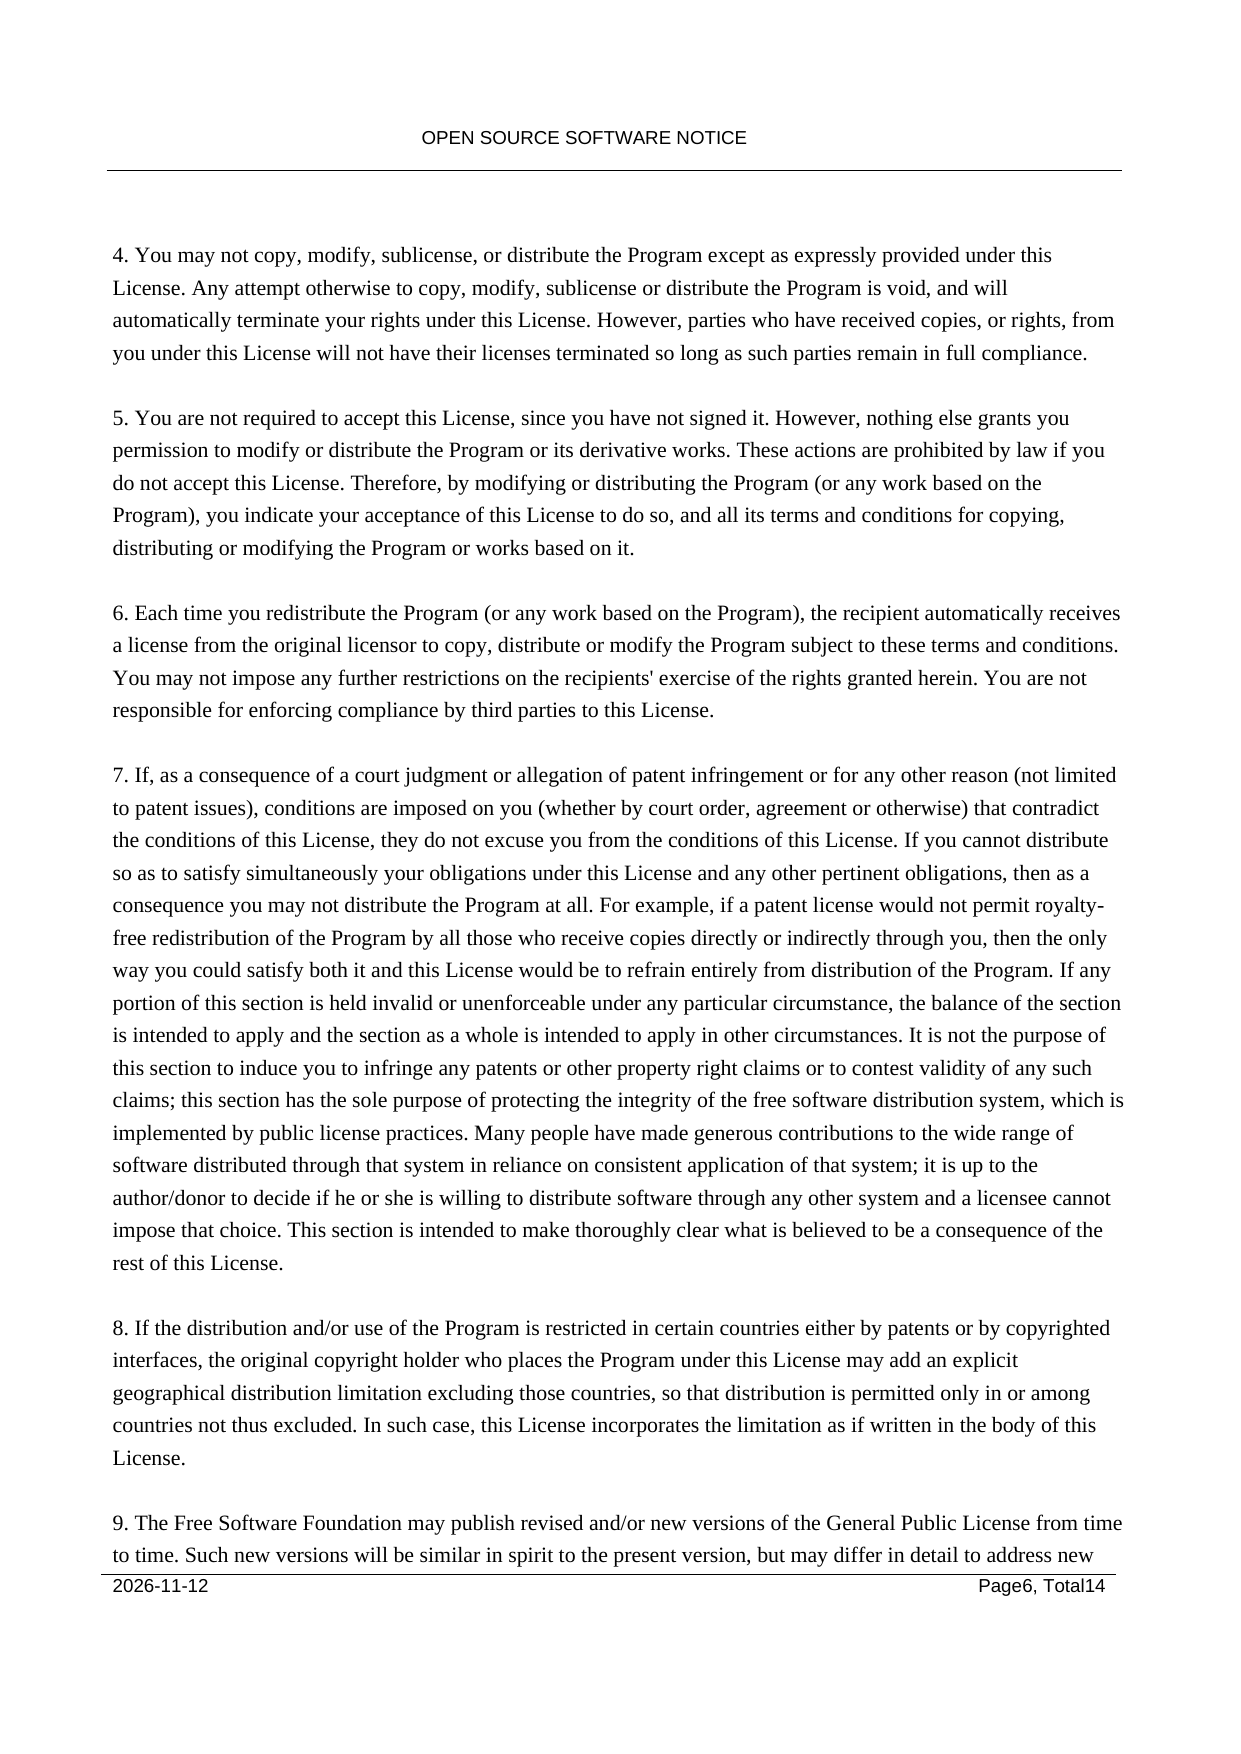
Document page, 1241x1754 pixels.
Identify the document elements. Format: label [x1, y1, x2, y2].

text [112, 206, 1128, 1571]
